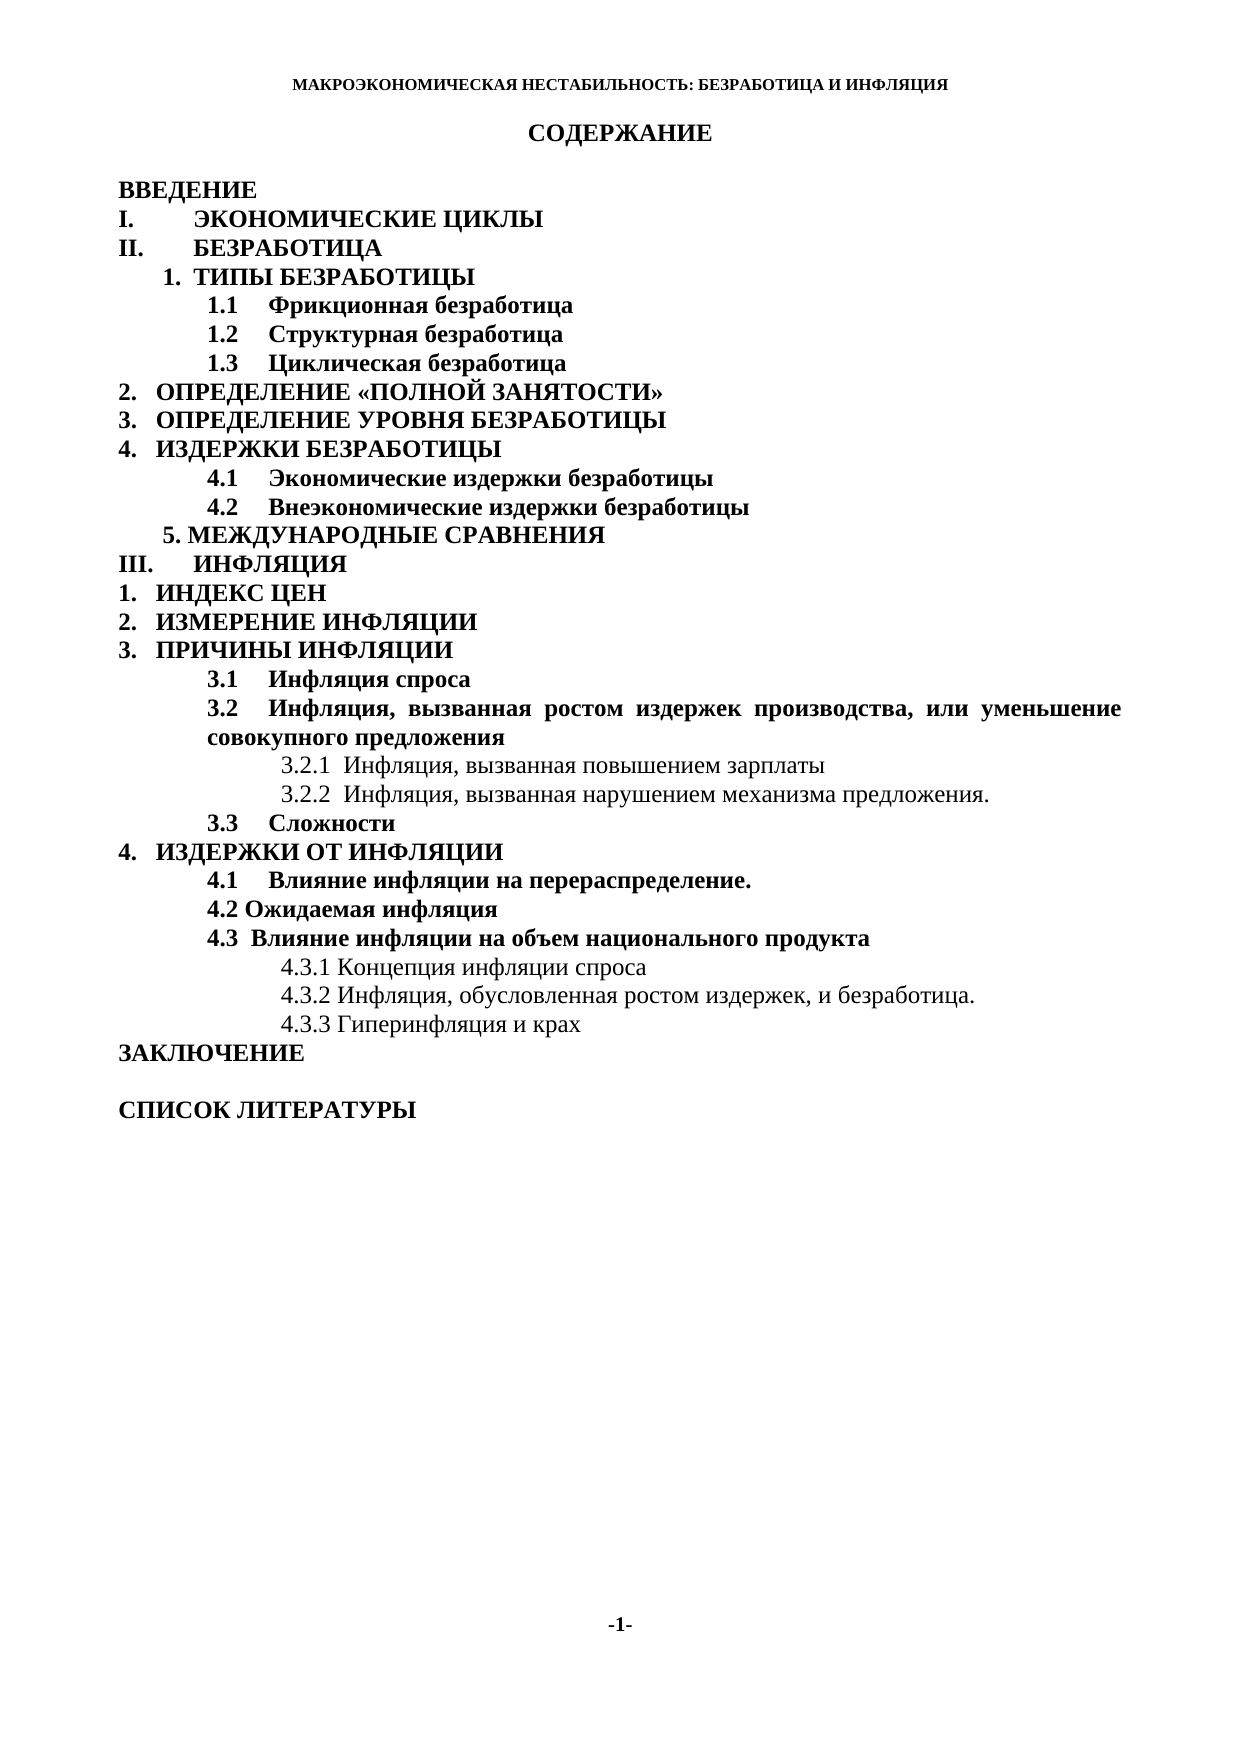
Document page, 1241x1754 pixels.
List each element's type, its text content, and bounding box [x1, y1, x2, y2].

list Инфляция спроса [207, 664, 1122, 693]
text СОДЕРЖАНИЕ [118, 118, 1122, 147]
list ИЗДЕРЖКИ БЕЗРАБОТИЦЫ [118, 434, 1122, 463]
list Внеэкономические издержки безработицы [207, 492, 1122, 521]
list ИНФЛЯЦИЯ [118, 549, 1122, 578]
list Циклическая безработица [207, 348, 1122, 377]
text 4.2 Ожидаемая инфляция [207, 894, 1122, 923]
text 4.3.1 Концепция инфляции спроса [281, 952, 1122, 981]
list ИЗМЕРЕНИЕ ИНФЛЯЦИИ [118, 607, 1122, 636]
list ОПРЕДЕЛЕНИЕ «ПОЛНОЙ ЗАНЯТОСТИ» [118, 377, 1122, 406]
text СПИСОК ЛИТЕРАТУРЫ [118, 1096, 1122, 1124]
list ЭКОНОМИЧЕСКИЕ ЦИКЛЫ [118, 204, 1122, 233]
list ТИПЫ БЕЗРАБОТИЦЫ [162, 262, 1122, 291]
list ПРИЧИНЫ ИНФЛЯЦИИ [118, 636, 1122, 664]
text ВВЕДЕНИЕ [118, 176, 1122, 204]
list Инфляция, вызванная повышением зарплаты [281, 751, 1122, 779]
list Инфляция, вызванная нарушением механизма предложения. [281, 779, 1122, 808]
list Сложности [207, 808, 1122, 837]
list ОПРЕДЕЛЕНИЕ УРОВНЯ БЕЗРАБОТИЦЫ [118, 406, 1122, 434]
list ИЗДЕРЖКИ ОТ ИНФЛЯЦИИ [118, 837, 1122, 866]
text 4.3.2 Инфляция, обусловленная ростом издержек, и безработица. [281, 981, 1122, 1009]
text ЗАКЛЮЧЕНИЕ [118, 1038, 1122, 1067]
list Фрикционная безработица [207, 291, 1122, 319]
text 4.3.3 Гиперинфляция и крах [281, 1009, 1122, 1038]
text 5. МЕЖДУНАРОДНЫЕ СРАВНЕНИЯ [162, 521, 1122, 549]
text 4.3 Влияние инфляции на объем национального продукта [207, 923, 1122, 952]
list Структурная безработица [207, 319, 1122, 348]
list Влияние инфляции на перераспределение. [207, 866, 1122, 894]
list Экономические издержки безработицы [207, 463, 1122, 492]
list Инфляция, вызванная ростом издержек производства, или уменьшение совокупного предложения [207, 693, 1122, 751]
list БЕЗРАБОТИЦА [118, 233, 1122, 262]
list ИНДЕКС ЦЕН [118, 578, 1122, 607]
